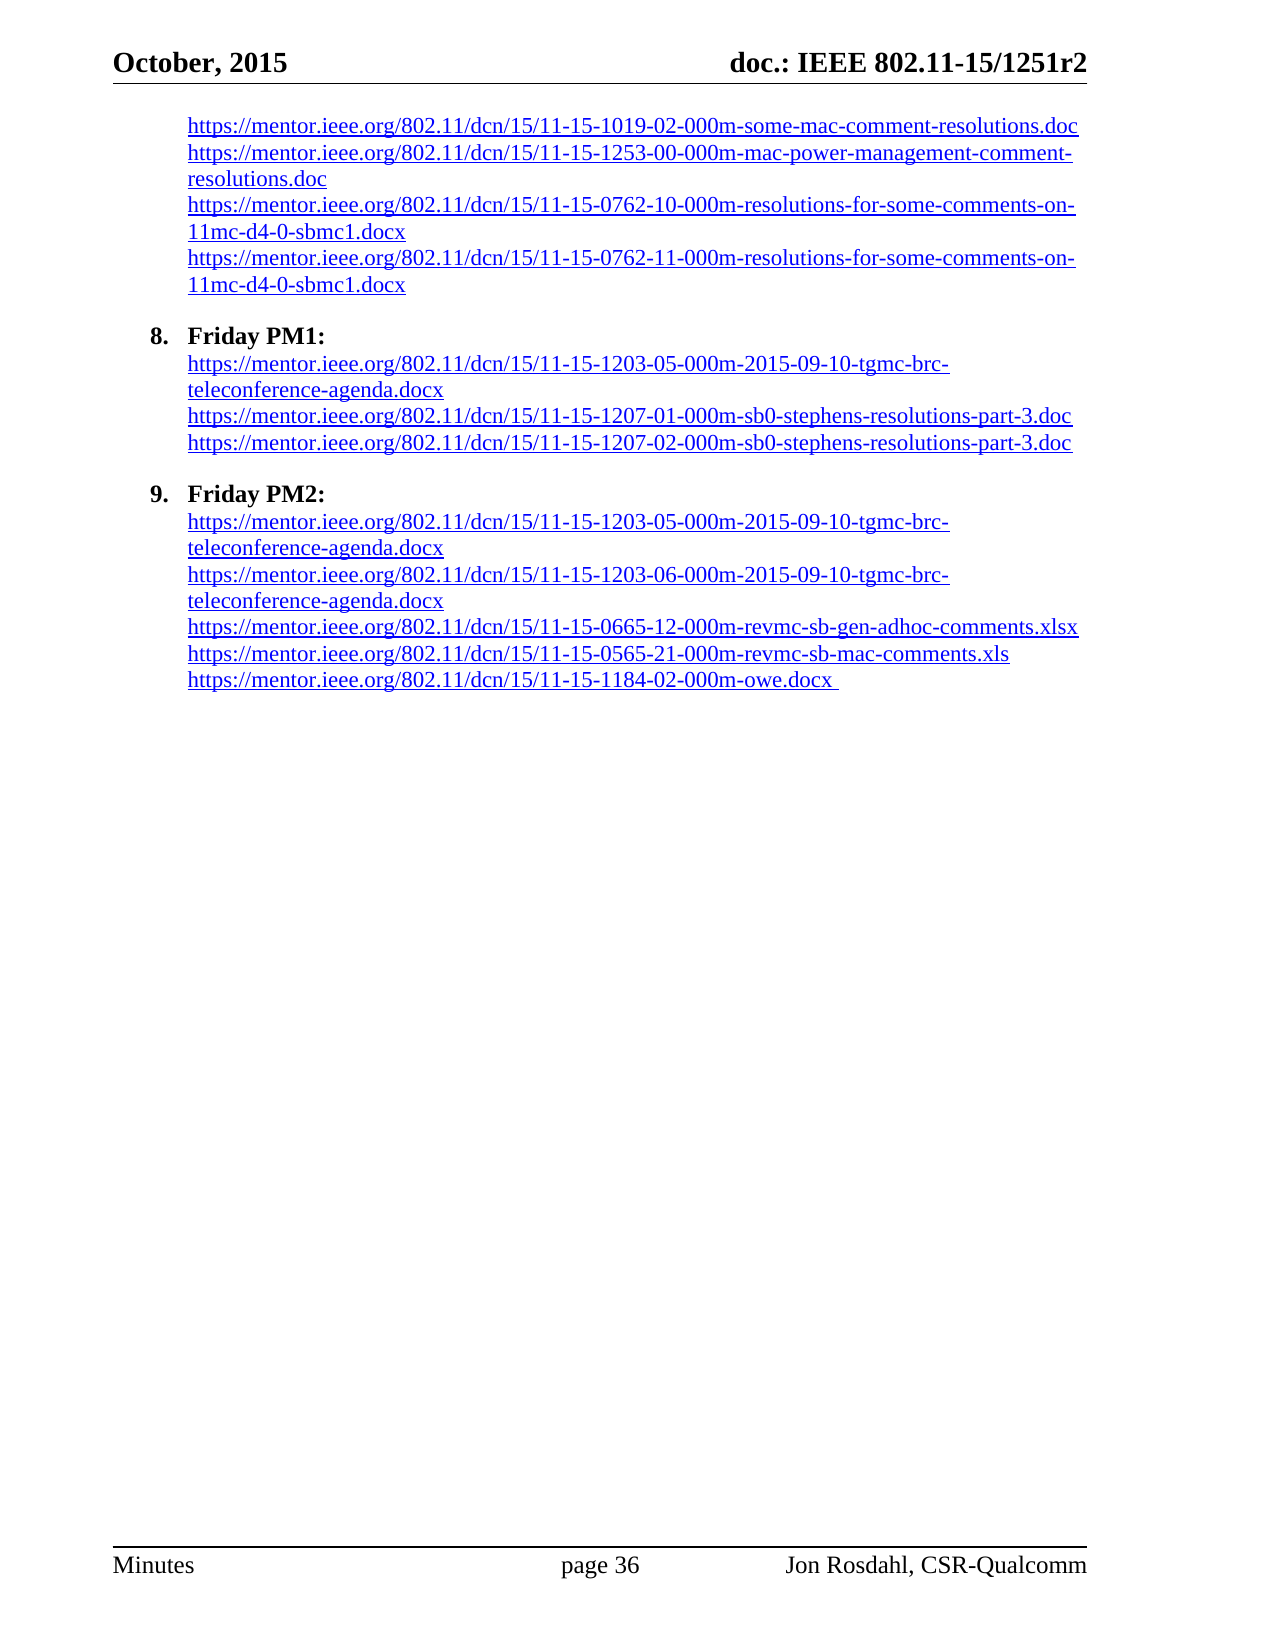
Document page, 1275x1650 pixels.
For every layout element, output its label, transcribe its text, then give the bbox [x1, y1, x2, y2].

text https://mentor.ieee.org/802.11/dcn/15/11-15-1203-05-000m-2015-09-10-tgmc-brc-teleconference-agenda.docx [187, 508, 1087, 561]
text https://mentor.ieee.org/802.11/dcn/15/11-15-0762-10-000m-resolutions-for-some-comments-on-11mc-d4-0-sbmc1.docx [187, 192, 1087, 244]
list Friday PM1: [150, 321, 1087, 350]
text https://mentor.ieee.org/802.11/dcn/15/11-15-1203-06-000m-2015-09-10-tgmc-brc-teleconference-agenda.docx [187, 561, 1087, 613]
text https://mentor.ieee.org/802.11/dcn/15/11-15-1207-01-000m-sb0-stephens-resolutions-part-3.doc [187, 402, 1087, 429]
text https://mentor.ieee.org/802.11/dcn/15/11-15-1019-02-000m-some-mac-comment-resolutions.doc [187, 112, 1087, 139]
text https://mentor.ieee.org/802.11/dcn/15/11-15-1253-00-000m-mac-power-management-comment-resolutions.doc [187, 139, 1087, 192]
text https://mentor.ieee.org/802.11/dcn/15/11-15-1207-02-000m-sb0-stephens-resolutions-part-3.doc [187, 429, 1087, 455]
text https://mentor.ieee.org/802.11/dcn/15/11-15-0665-12-000m-revmc-sb-gen-adhoc-comments.xlsx [187, 613, 1087, 640]
list Friday PM2: [150, 479, 1087, 508]
list https://mentor.ieee.org/802.11/dcn/15/11-15-1203-05-000m-2015-09-10-tgmc-brc-teleconference-agenda.docx [187, 350, 1087, 402]
text https://mentor.ieee.org/802.11/dcn/15/11-15-1184-02-000m-owe.docx [187, 666, 1087, 692]
text https://mentor.ieee.org/802.11/dcn/15/11-15-0565-21-000m-revmc-sb-mac-comments.xls [187, 640, 1087, 666]
text https://mentor.ieee.org/802.11/dcn/15/11-15-0762-11-000m-resolutions-for-some-comments-on-11mc-d4-0-sbmc1.docx [187, 244, 1087, 297]
